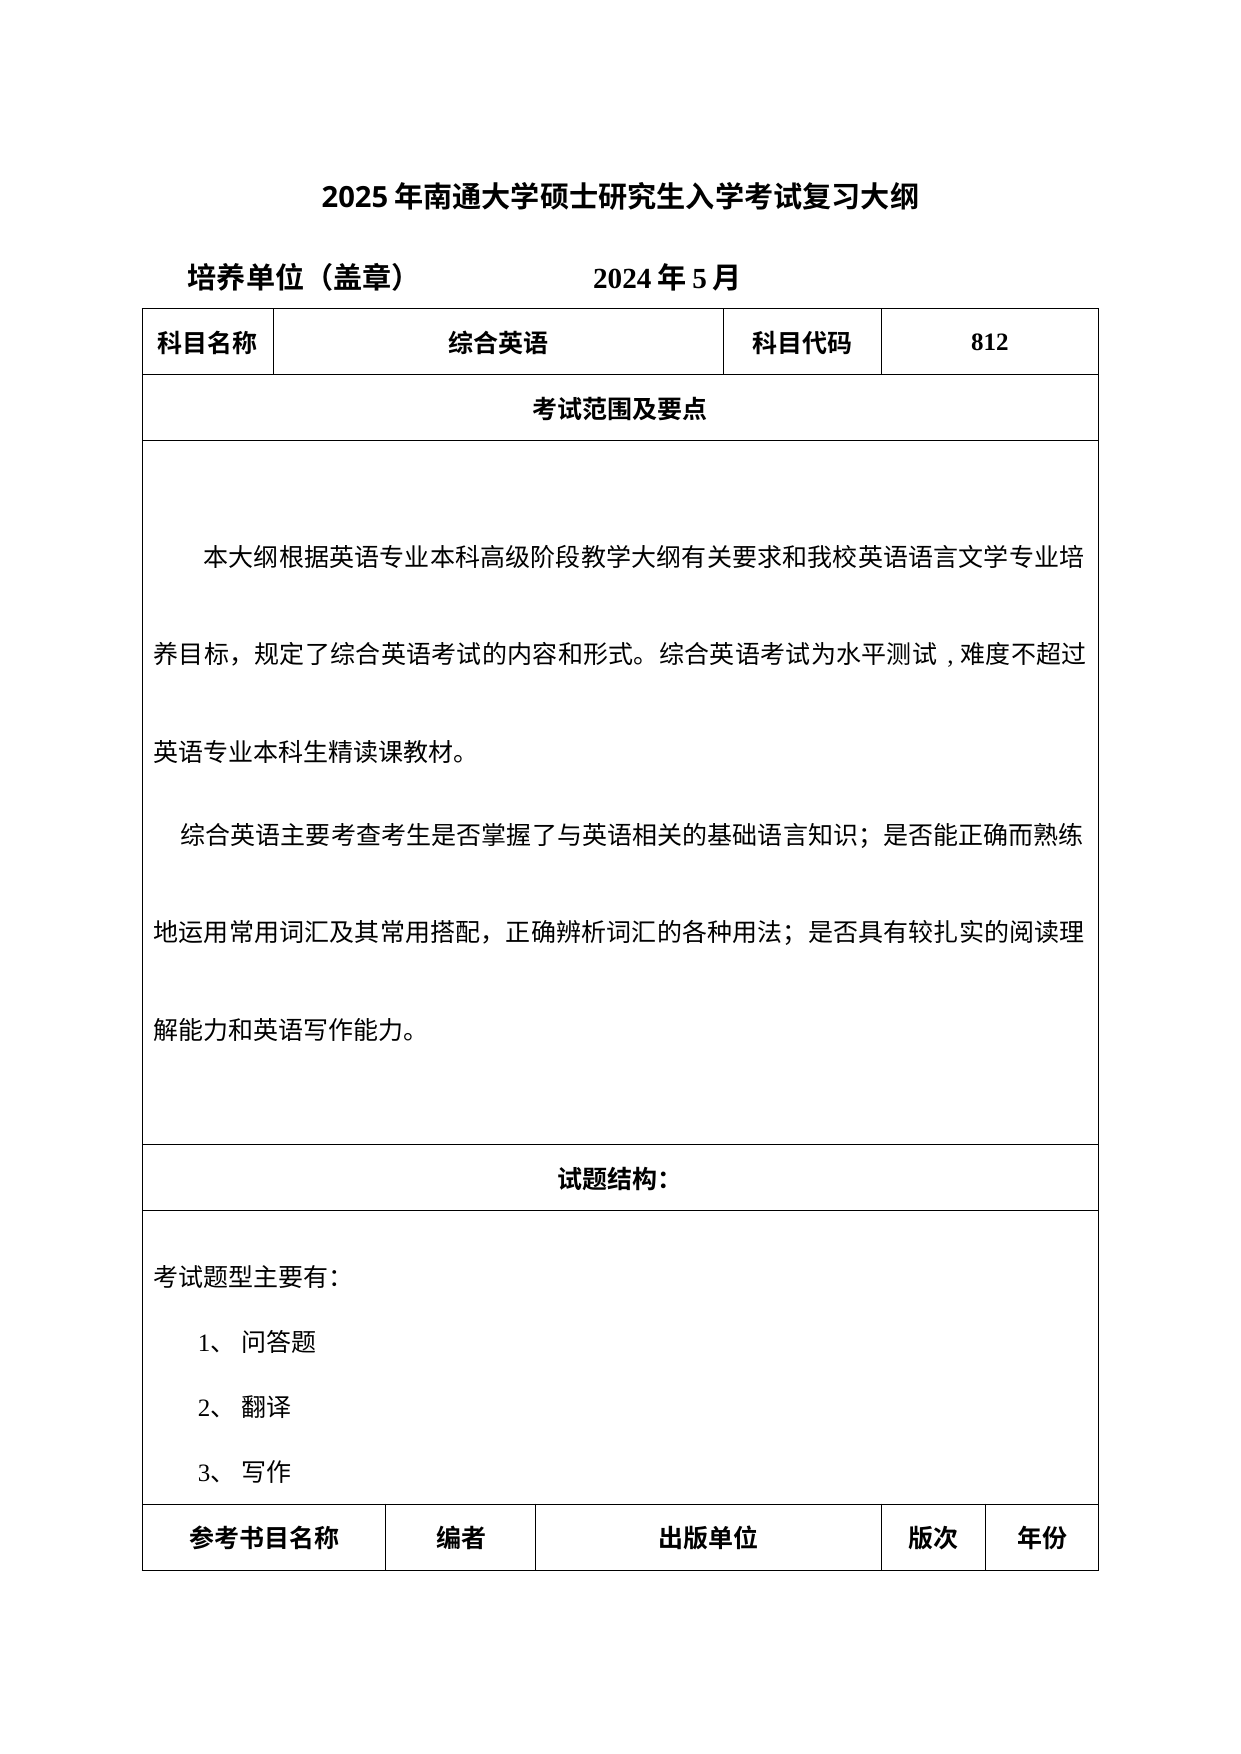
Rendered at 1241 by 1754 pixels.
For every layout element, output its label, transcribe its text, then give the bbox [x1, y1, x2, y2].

table_header 科目代码 [724, 309, 881, 374]
table_cell 考试范围及要点 [143, 375, 1098, 440]
table_cell 考试题型主要有： 问答题 翻译 写作 [143, 1211, 1098, 1503]
table_cell 参考书目名称 [143, 1505, 385, 1569]
text 2025年南通大学硕士研究生入学考试复习大纲 [187, 162, 1053, 227]
text 培养单位（盖章） 2024年5月 [187, 243, 1053, 308]
table_header 综合英语 [274, 309, 723, 374]
table_header 科目名称 [143, 309, 273, 374]
table_cell 出版单位 [536, 1505, 881, 1569]
table_cell 试题结构： [143, 1145, 1098, 1210]
table_cell 本大纲根据英语专业本科高级阶段教学大纲有关要求和我校英语语言文学专业培养目标，规定了综合英语考试的内容和形式。综合英语考试为水平测试 , 难度不超过英语专业本科生精读课教材。 综合英语主要考查考生是否掌握了与英语相关的基础语言知识；是否能正确而熟练地运用常用词汇及其常用搭配，正确辨析词汇的各种用法；是否具有较扎实的阅读理解能力和英语写作能力。 [143, 441, 1098, 1144]
table_cell 编者 [386, 1505, 535, 1569]
table_header 812 [882, 309, 1098, 374]
table_cell 年份 [986, 1505, 1098, 1569]
table_cell 版次 [882, 1505, 985, 1569]
